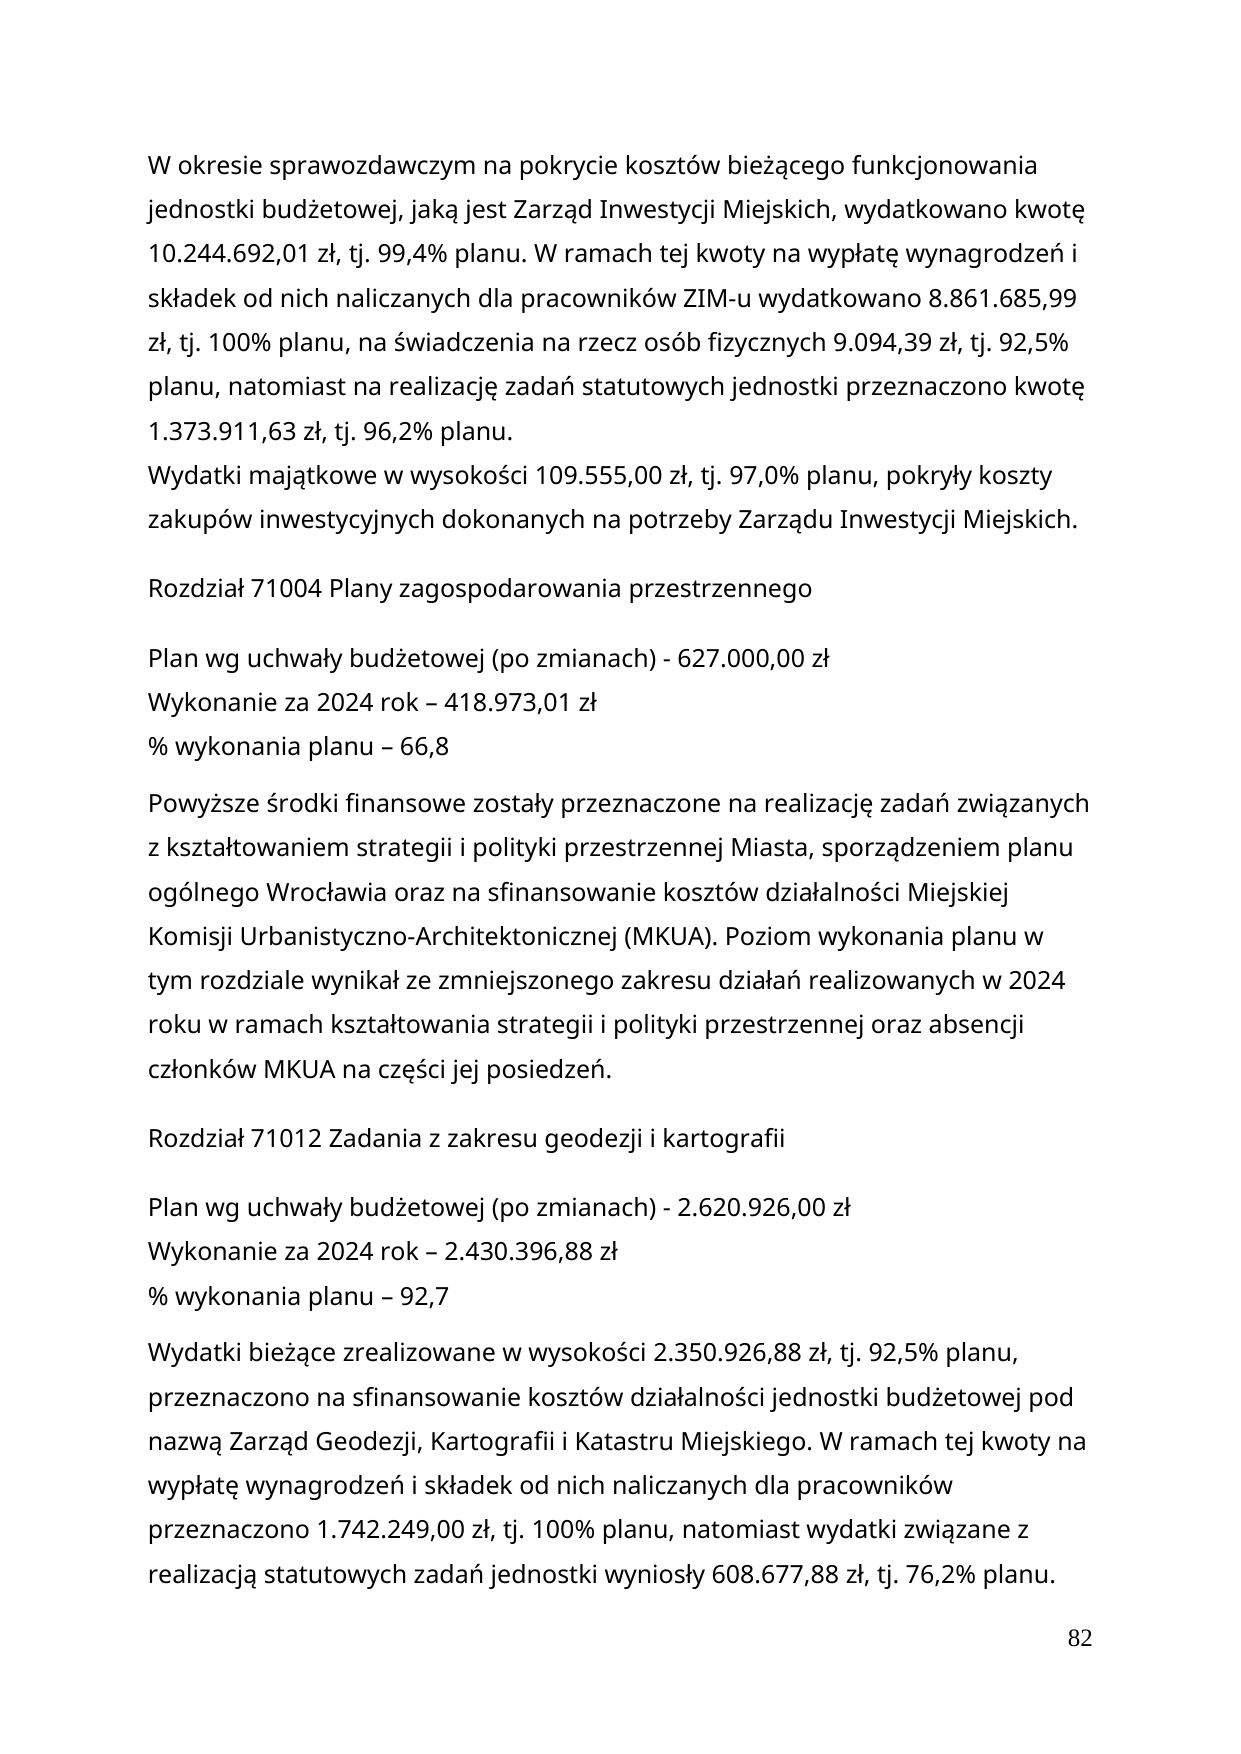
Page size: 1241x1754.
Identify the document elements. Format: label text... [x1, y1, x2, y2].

text Plan wg uchwały budżetowej (po zmianach) - 2.620.926,00 zł [148, 1190, 1093, 1224]
text Wydatki bieżące zrealizowane w wysokości 2.350.926,88 zł, tj. 92,5% planu, przeznaczono na sfinansowanie kosztów działalności jednostki budżetowej pod nazwą Zarząd Geodezji, Kartografii i Katastru Miejskiego. W ramach tej kwoty na wypłatę wynagrodzeń i składek od nich naliczanych dla pracowników przeznaczono 1.742.249,00 zł, tj. 100% planu, natomiast wydatki związane z realizacją statutowych zadań jednostki wyniosły 608.677,88 zł, tj. 76,2% planu. [148, 1335, 1093, 1591]
text Rozdział 71004 Plany zagospodarowania przestrzennego [148, 571, 1093, 605]
text % wykonania planu – 92,7 [148, 1278, 1093, 1312]
text Rozdział 71012 Zadania z zakresu geodezji i kartografii [148, 1121, 1093, 1154]
text Wykonanie za 2024 rok – 2.430.396,88 zł [148, 1234, 1093, 1268]
text % wykonania planu – 66,8 [148, 729, 1093, 763]
text Wydatki majątkowe w wysokości 109.555,00 zł, tj. 97,0% planu, pokryły koszty zakupów inwestycyjnych dokonanych na potrzeby Zarządu Inwestycji Miejskich. [148, 457, 1093, 536]
text Plan wg uchwały budżetowej (po zmianach) - 627.000,00 zł [148, 640, 1093, 674]
text Powyższe środki finansowe zostały przeznaczone na realizację zadań związanych z kształtowaniem strategii i polityki przestrzennej Miasta, sporządzeniem planu ogólnego Wrocławia oraz na sfinansowanie kosztów działalności Miejskiej Komisji Urbanistyczno-Architektonicznej (MKUA). Poziom wykonania planu w tym rozdziale wynikał ze zmniejszonego zakresu działań realizowanych w 2024 roku w ramach kształtowania strategii i polityki przestrzennej oraz absencji członków MKUA na części jej posiedzeń. [148, 786, 1093, 1085]
text W okresie sprawozdawczym na pokrycie kosztów bieżącego funkcjonowania jednostki budżetowej, jaką jest Zarząd Inwestycji Miejskich, wydatkowano kwotę 10.244.692,01 zł, tj. 99,4% planu. W ramach tej kwoty na wypłatę wynagrodzeń i składek od nich naliczanych dla pracowników ZIM-u wydatkowano 8.861.685,99 zł, tj. 100% planu, na świadczenia na rzecz osób fizycznych 9.094,39 zł, tj. 92,5% planu, natomiast na realizację zadań statutowych jednostki przeznaczono kwotę 1.373.911,63 zł, tj. 96,2% planu. [148, 148, 1093, 447]
text Wykonanie za 2024 rok – 418.973,01 zł [148, 684, 1093, 719]
